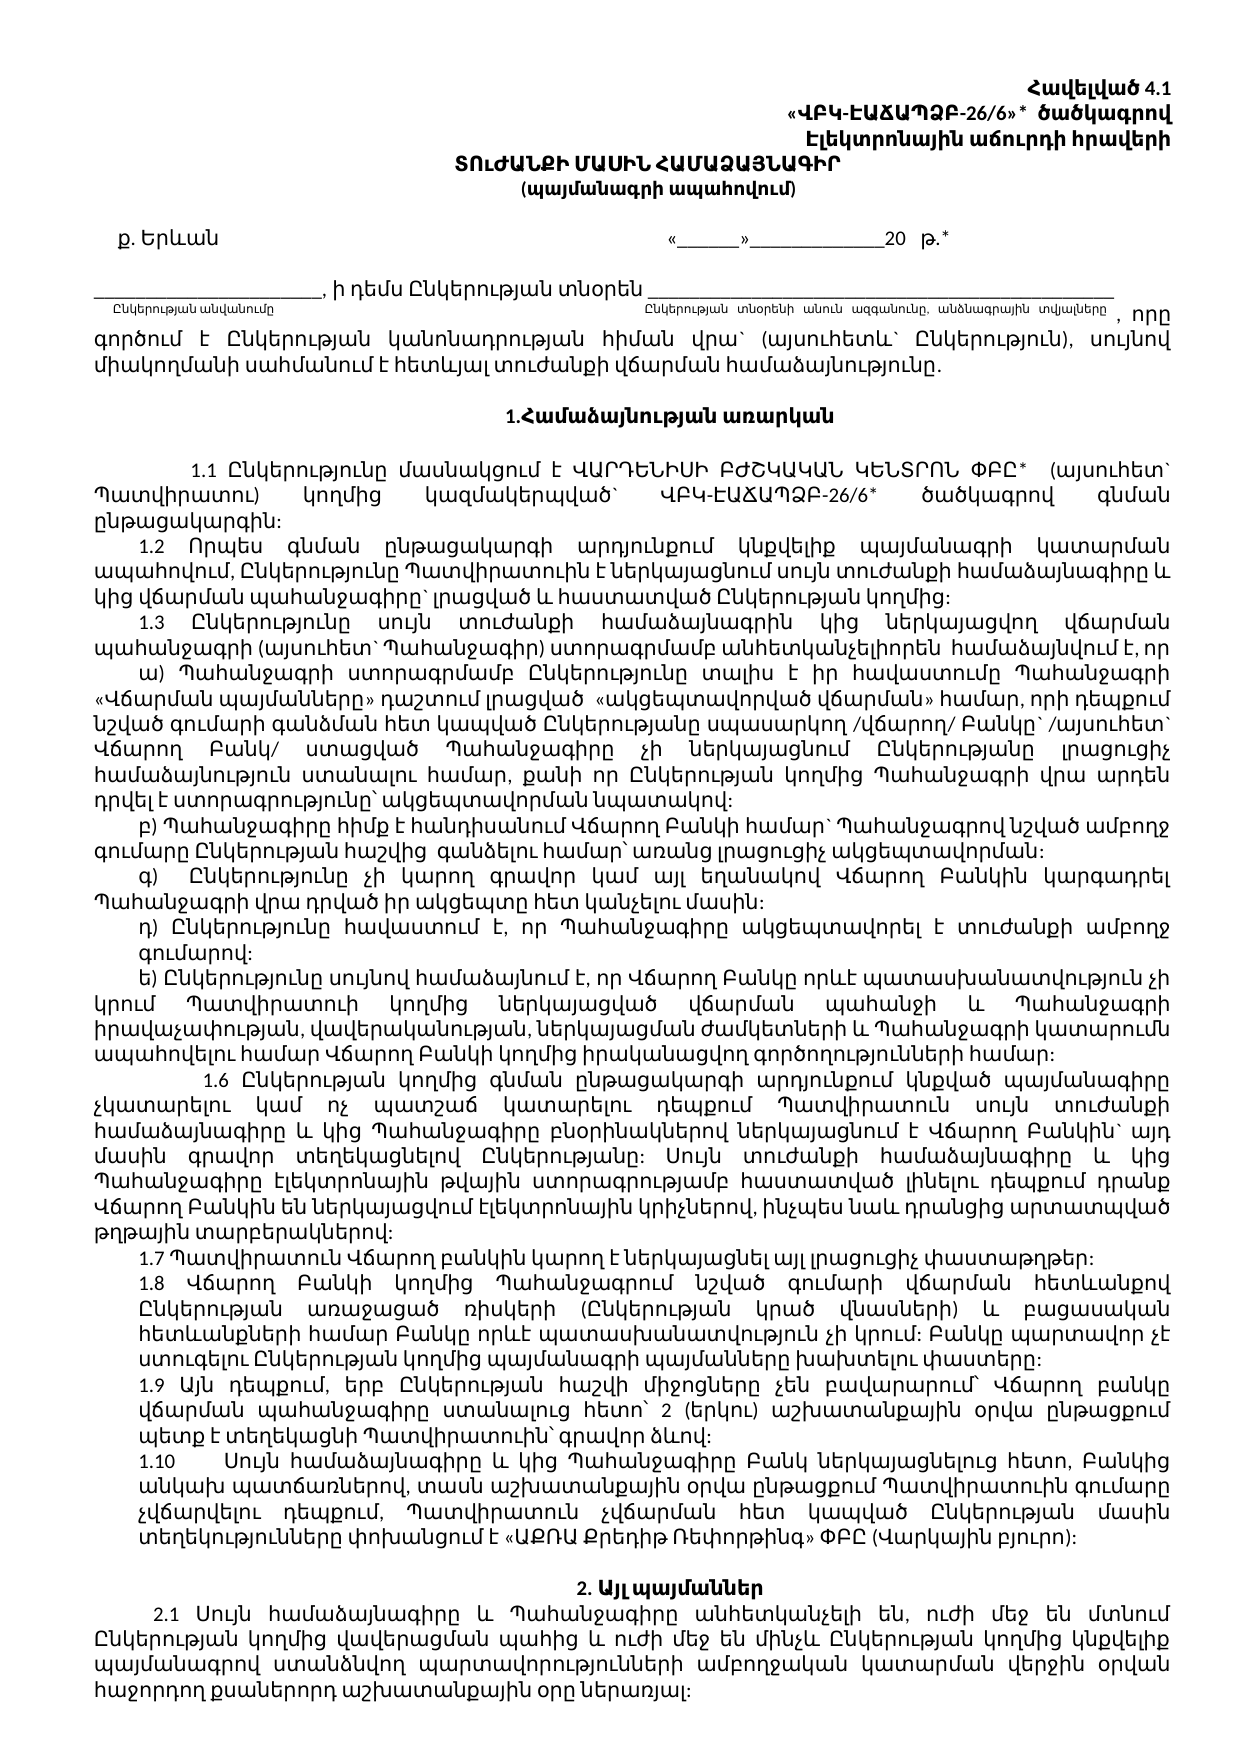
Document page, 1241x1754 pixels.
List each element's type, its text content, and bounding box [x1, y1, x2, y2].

text ե) Ընկերությունը սույնով համաձայնում է, որ Վճարող Բանկը որևէ պատասխանատվություն չի կրում Պատվիրատուի կողմից ներկայացված վճարման պահանջի և Պահանջագրի իրավաչափության, վավերականության, ներկայացման ժամկետների և Պահանջագրի կատարումն ապահովելու համար Վճարող Բանկի կողմից իրականացվող գործողությունների համար: [94, 965, 1171, 1067]
text ա) Պահանջագրի ստորագրմամբ Ընկերությունը տալիս է իր հավաստումը Պահանջագրի «Վճարման պայմանները» դաշտում լրացված «ակցեպտավորված վճարման» համար, որի դեպքում նշված գումարի գանձման հետ կապված Ընկերությանը սպասարկող /վճարող/ Բանկը` /այսուհետ` Վճարող Բանկ/ ստացված Պահանջագիրը չի ներկայացնում Ընկերությանը լրացուցիչ համաձայնություն ստանալու համար, քանի որ Ընկերության կողմից Պահանջագրի վրա արդեն դրվել է ստորագրությունը՝ ակցեպտավորման նպատակով: [94, 660, 1171, 813]
text 1.1 Ընկերությունը մասնակցում է ՎԱՐԴԵՆԻՍԻ ԲԺՇԿԱԿԱՆ ԿԵՆՏՐՈՆ ՓԲԸ* (այսուհետ` Պատվիրատու) կողմից կազմակերպված` ՎԲԿ-ԷԱՃԱՊՁԲ-26/6* ծածկագրով գնման ընթացակարգին: [94, 457, 1171, 533]
text 1.2 Որպես գնման ընթացակարգի արդյունքում կնքվելիք պայմանագրի կատարման ապահովում, Ընկերությունը Պատվիրատուին է ներկայացնում սույն տուժանքի համաձայնագիրը և կից վճարման պահանջագիրը` լրացված և հաստատված Ընկերության կողմից: [94, 533, 1171, 609]
text 2.1 Սույն համաձայնագիրը և Պահանջագիրը անհետկանչելի են, ուժի մեջ են մտնում Ընկերության կողմից վավերացման պահից և ուժի մեջ են մինչև Ընկերության կողմից կնքվելիք պայմանագրով ստանձնվող պարտավորությունների ամբողջական կատարման վերջին օրվան հաջորդող քսաներորդ աշխատանքային օրը ներառյալ: [94, 1601, 1171, 1702]
text Ընկերության անվանումը Ընկերության տնօրենի անուն ազգանունը, անձնագրային տվյալները , որը գործում է Ընկերության կանոնադրության հիման վրա` (այսուհետև` Ընկերություն), սույնով միակողմանի սահմանում է հետևյալ տուժանքի վճարման համաձայնությունը. [94, 301, 1171, 377]
text «ՎԲԿ-ԷԱՃԱՊՁԲ-26/6»* ծածկագրով [94, 100, 1171, 126]
text բ) Պահանջագիրը հիմք է հանդիսանում Վճարող Բանկի համար` Պահանջագրով նշված ամբողջ գումարը Ընկերության հաշվից գանձելու համար՝ առանց լրացուցիչ ակցեպտավորման: [94, 813, 1171, 864]
text 1.8 Վճարող Բանկի կողմից Պահանջագրում նշված գումարի վճարման հետևանքով Ընկերության առաջացած ռիսկերի (Ընկերության կրած վնասների) և բացասական հետևանքների համար Բանկը որևէ պատասխանատվություն չի կրում: Բանկը պարտավոր չէ ստուգելու Ընկերության կողմից պայմանագրի պայմանները խախտելու փաստերը: [138, 1270, 1171, 1372]
text 1.3 Ընկերությունը սույն տուժանքի համաձայնագրին կից ներկայացվող վճարման պահանջագրի (այսուհետ` Պահանջագիր) ստորագրմամբ անհետկանչելիորեն համաձայնվում է, որ [94, 609, 1171, 660]
text 1.Համաձայնության առարկան [169, 403, 1171, 428]
text 1.10 Սույն համաձայնագիրը և կից Պահանջագիրը Բանկ ներկայացնելուց հետո, Բանկից անկախ պատճառներով, տասն աշխատանքային օրվա ընթացքում Պատվիրատուին գումարը չվճարվելու դեպքում, Պատվիրատուն չվճարման հետ կապված Ընկերության մասին տեղեկությունները փոխանցում է «ԱՔՌԱ Քրեդիթ Ռեփորթինգ» ՓԲԸ (Վարկային բյուրո): [138, 1448, 1171, 1550]
text 2. Այլ պայմաններ [169, 1575, 1171, 1601]
text դ) Ընկերությունը հավաստում է, որ Պահանջագիրը ակցեպտավորել է տուժանքի ամբողջ գումարով: [138, 914, 1171, 965]
text 1.6 Ընկերության կողմից գնման ընթացակարգի արդյունքում կնքված պայմանագիրը չկատարելու կամ ոչ պատշաճ կատարելու դեպքում Պատվիրատուն սույն տուժանքի համաձայնագիրը և կից Պահանջագիրը բնօրինակներով ներկայացնում է Վճարող Բանկին` այդ մասին գրավոր տեղեկացնելով Ընկերությանը: Սույն տուժանքի համաձայնագիրը և կից Պահանջագիրը էլեկտրոնային թվային ստորագրությամբ հաստատված լինելու դեպքում դրանք Վճարող Բանկին են ներկայացվում էլեկտրոնային կրիչներով, ինչպես նաև դրանցից արտատպված թղթային տարբերակներով: [94, 1067, 1171, 1245]
text (պայմանագրի ապահովում) [94, 177, 1171, 199]
text 1.7 Պատվիրատուն Վճարող բանկին կարող է ներկայացնել այլ լրացուցիչ փաստաթղթեր: [138, 1245, 1171, 1270]
text ՏՈւԺԱՆՔԻ ՄԱՍԻՆ ՀԱՄԱՁԱՅՆԱԳԻՐ [94, 151, 1171, 177]
text ______________________, ի դեմս Ընկերության տնօրեն _____________________________________________ [94, 276, 1171, 301]
text Հավելված 4.1 [94, 75, 1171, 100]
text Էլեկտրոնային աճուրդի հրավերի [94, 126, 1171, 151]
text 1.9 Այն դեպքում, երբ Ընկերության հաշվի միջոցները չեն բավարարում՝ Վճարող բանկը վճարման պահանջագիրը ստանալուց հետո՝ 2 (երկու) աշխատանքային օրվա ընթացքում պետք է տեղեկացնի Պատվիրատուին՝ գրավոր ձևով: [138, 1372, 1171, 1448]
text գ) Ընկերությունը չի կարող գրավոր կամ այլ եղանակով Վճարող Բանկին կարգադրել Պահանջագրի վրա դրված իր ակցեպտը հետ կանչելու մասին: [94, 864, 1171, 914]
text ք. Երևան «______»_____________20 թ.* [94, 225, 1171, 250]
